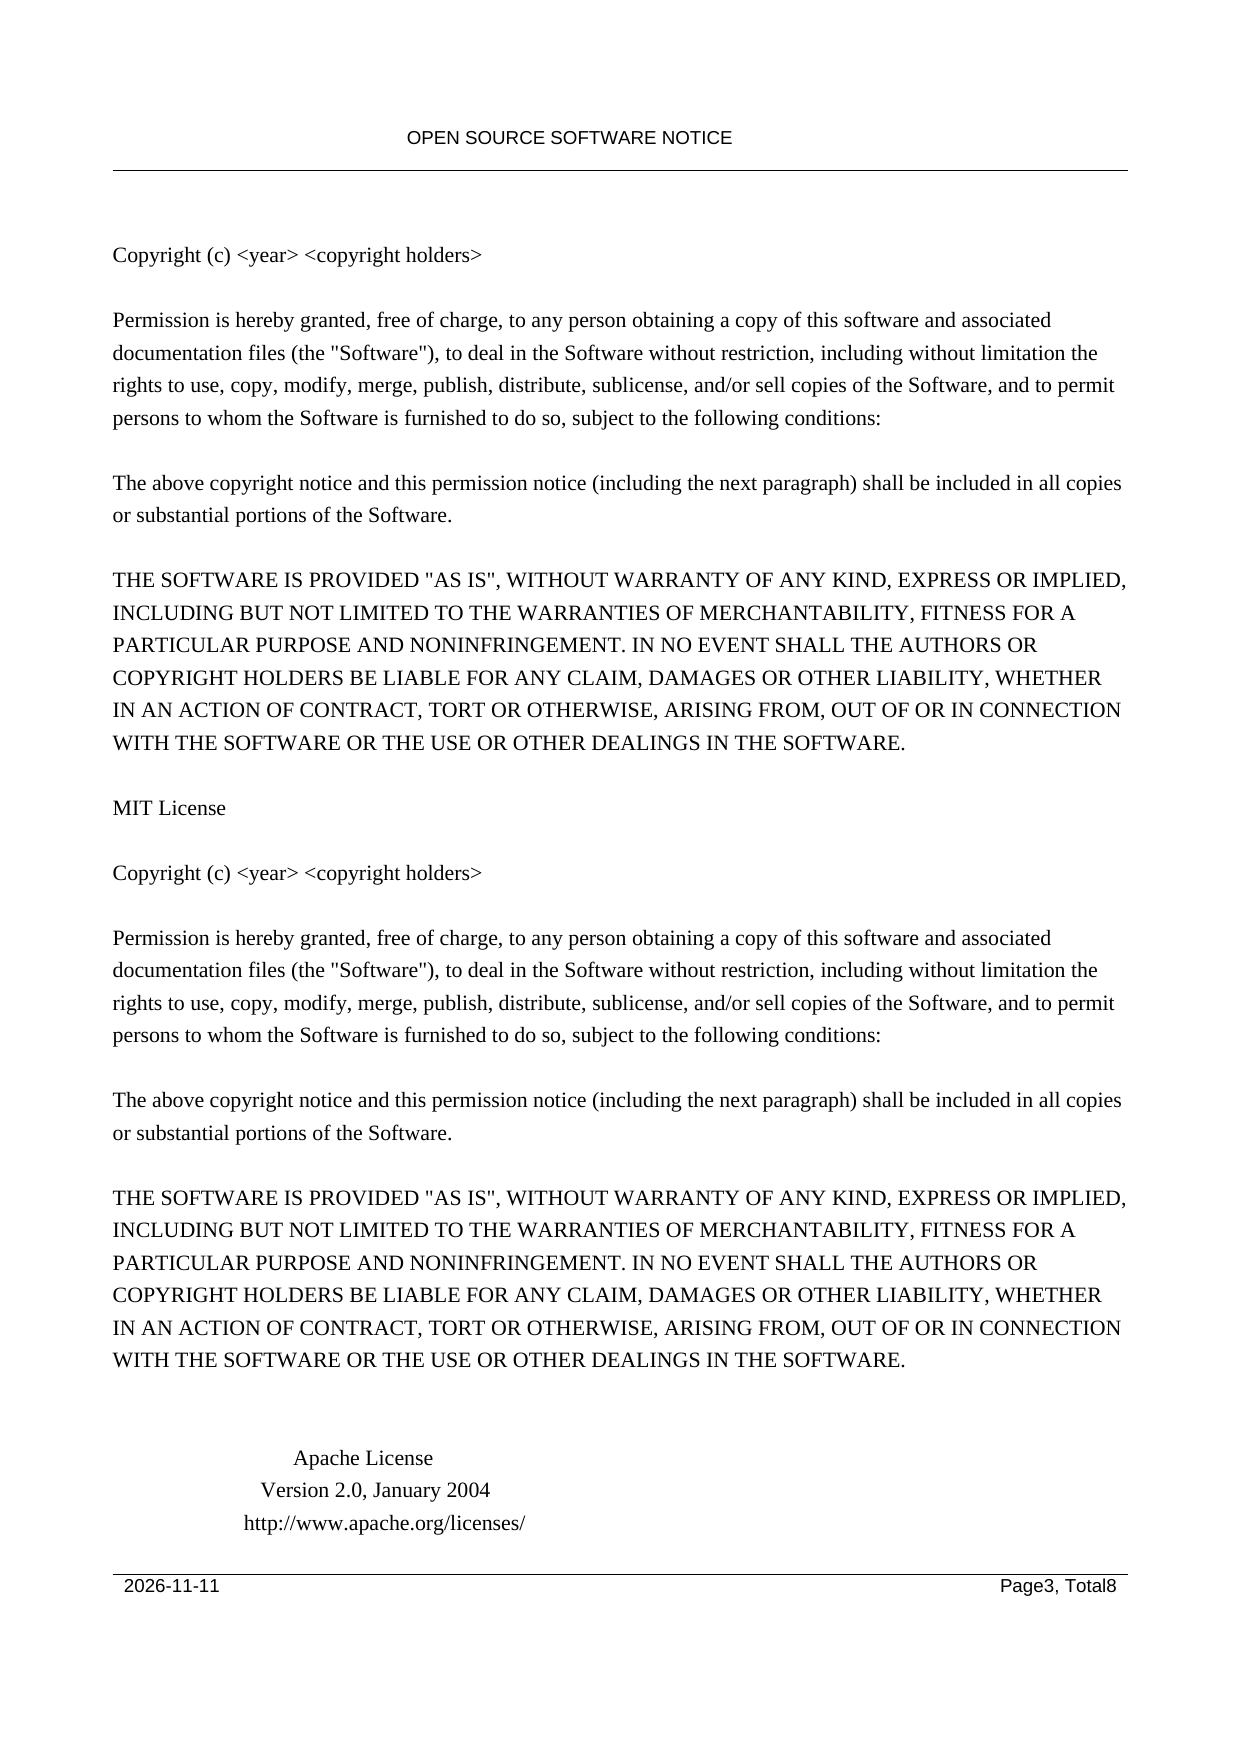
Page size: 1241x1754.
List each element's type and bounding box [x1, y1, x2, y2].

text [112, 206, 1128, 1539]
